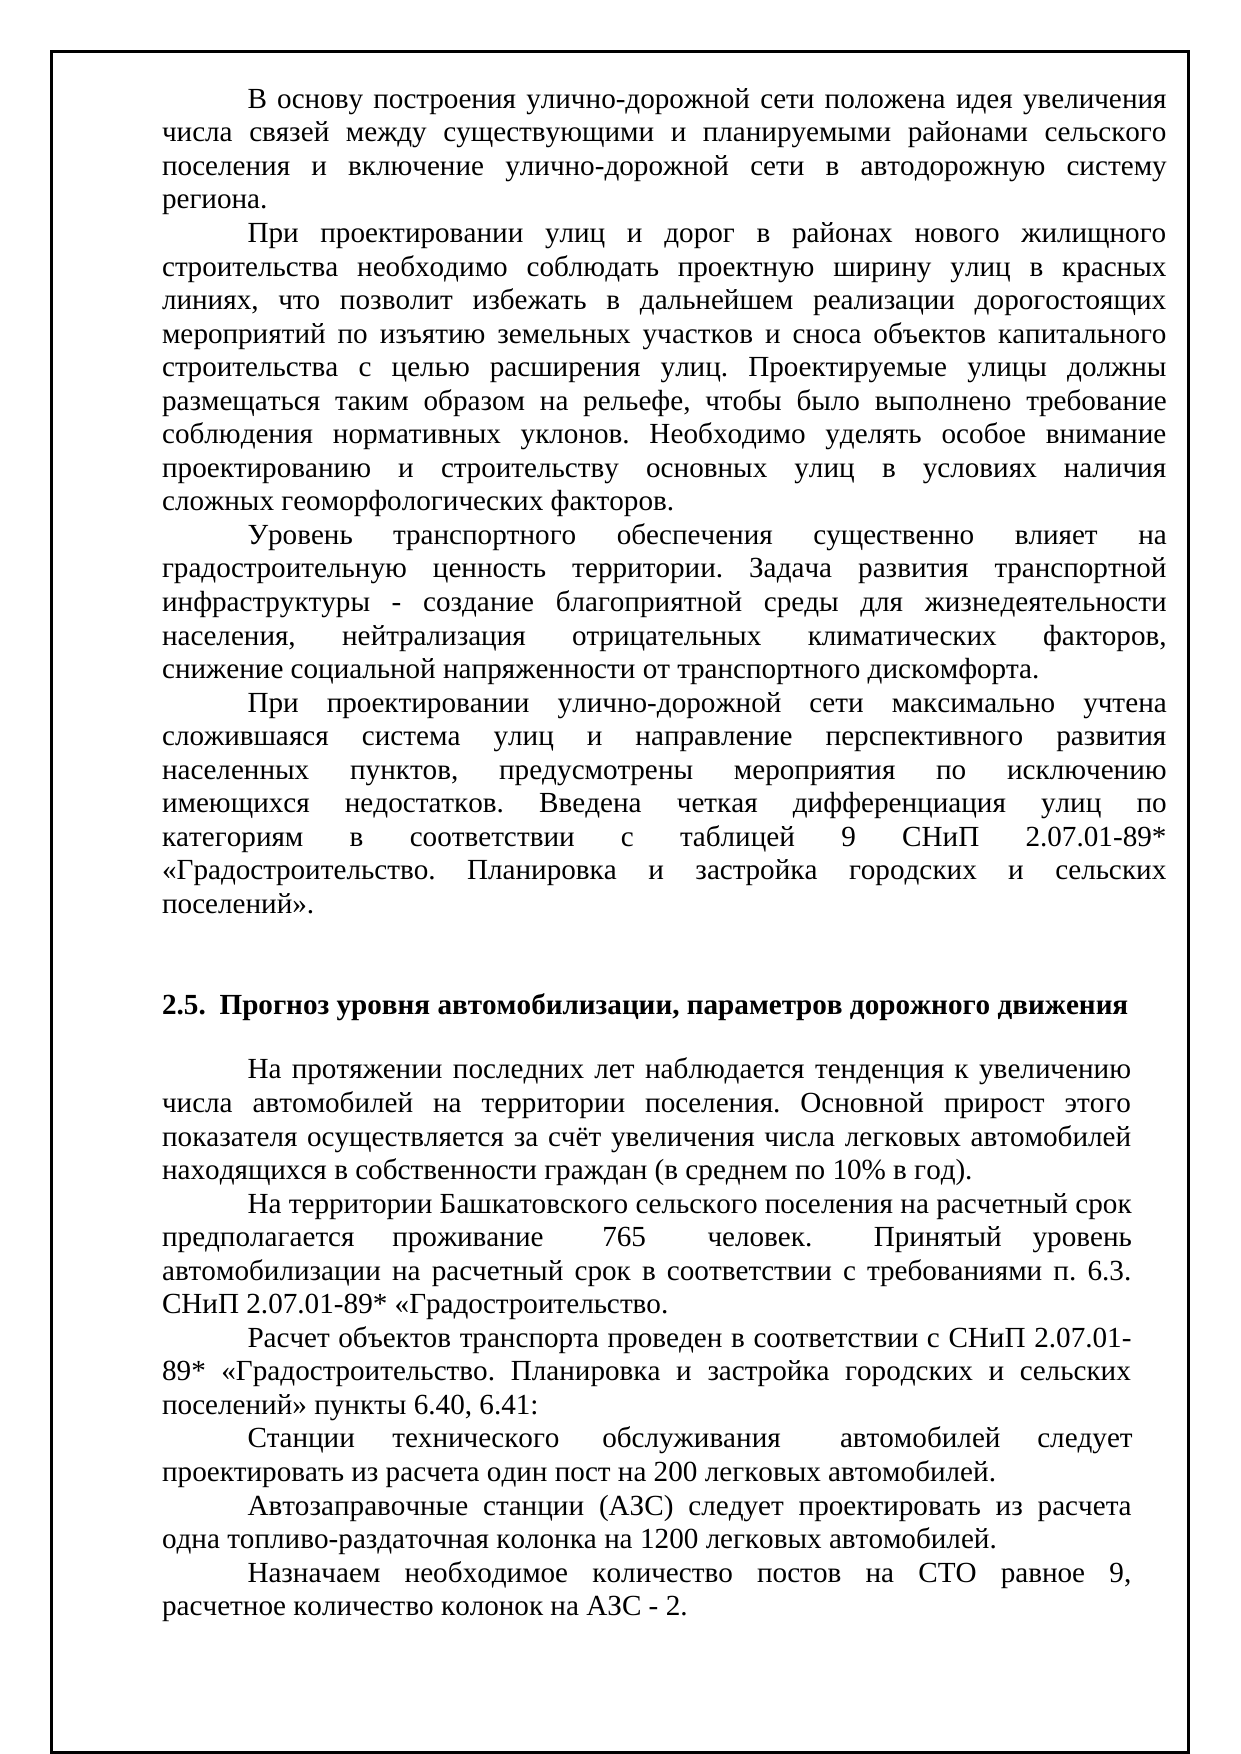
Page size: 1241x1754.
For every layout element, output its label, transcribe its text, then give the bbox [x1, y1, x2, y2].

text При проектировании улично-дорожной сети максимально учтена сложившаяся система улиц и направление перспективного развития населенных пунктов, предусмотрены мероприятия по исключению имеющихся недостатков. Введена четкая дифференциация улиц по категориям в соответствии с таблицей 9 СНиП 2.07.01-89* «Градостроительство. Планировка и застройка городских и сельских поселений». [162, 685, 1167, 920]
text На протяжении последних лет наблюдается тенденция к увеличению числа автомобилей на территории поселения. Основной прирост этого показателя осуществляется за счёт увеличения числа легковых автомобилей находящихся в собственности граждан (в среднем по 10% в год). [162, 1052, 1132, 1186]
text При проектировании улиц и дорог в районах нового жилищного строительства необходимо соблюдать проектную ширину улиц в красных линиях, что позволит избежать в дальнейшем реализации дорогостоящих мероприятий по изъятию земельных участков и сноса объектов капитального строительства с целью расширения улиц. Проектируемые улицы должны размещаться таким образом на рельефе, чтобы было выполнено требование соблюдения нормативных уклонов. Необходимо уделять особое внимание проектированию и строительству основных улиц в условиях наличия сложных геоморфологических факторов. [162, 216, 1167, 518]
text проектировать из расчета один пост на 200 легковых автомобилей. [162, 1454, 1167, 1488]
text Уровень транспортного обеспечения существенно влияет на градостроительную ценность территории. Задача развития транспортной инфраструктуры - создание благоприятной среды для жизнедеятельности населения, нейтрализация отрицательных климатических факторов, снижение социальной напряженности от транспортного дискомфорта. [162, 518, 1167, 685]
text Назначаем необходимое количество постов на СТО равное 9, расчетное количество колонок на АЗС - 2. [162, 1555, 1132, 1622]
text Автозаправочные станции (АЗС) следует проектировать из расчета одна топливо-раздаточная колонка на 1200 легковых автомобилей. [162, 1488, 1132, 1555]
list Прогноз уровня автомобилизации, параметров дорожного движения [162, 991, 1167, 1020]
text На территории Башкатовского сельского поселения на расчетный срок предполагается проживание 765 человек. Принятый уровень автомобилизации на расчетный срок в соответствии с требованиями п. 6.3. СНиП 2.07.01-89* «Градостроительство. [162, 1186, 1132, 1320]
text В основу построения улично-дорожной сети положена идея увеличения числа связей между существующими и планируемыми районами сельского поселения и включение улично-дорожной сети в автодорожную систему региона. [162, 82, 1167, 216]
text Расчет объектов транспорта проведен в соответствии с СНиП 2.07.01- 89* «Градостроительство. Планировка и застройка городских и сельских поселений» пункты 6.40, 6.41: [162, 1320, 1132, 1421]
text Станции технического обслуживания автомобилей следует [162, 1421, 1167, 1454]
